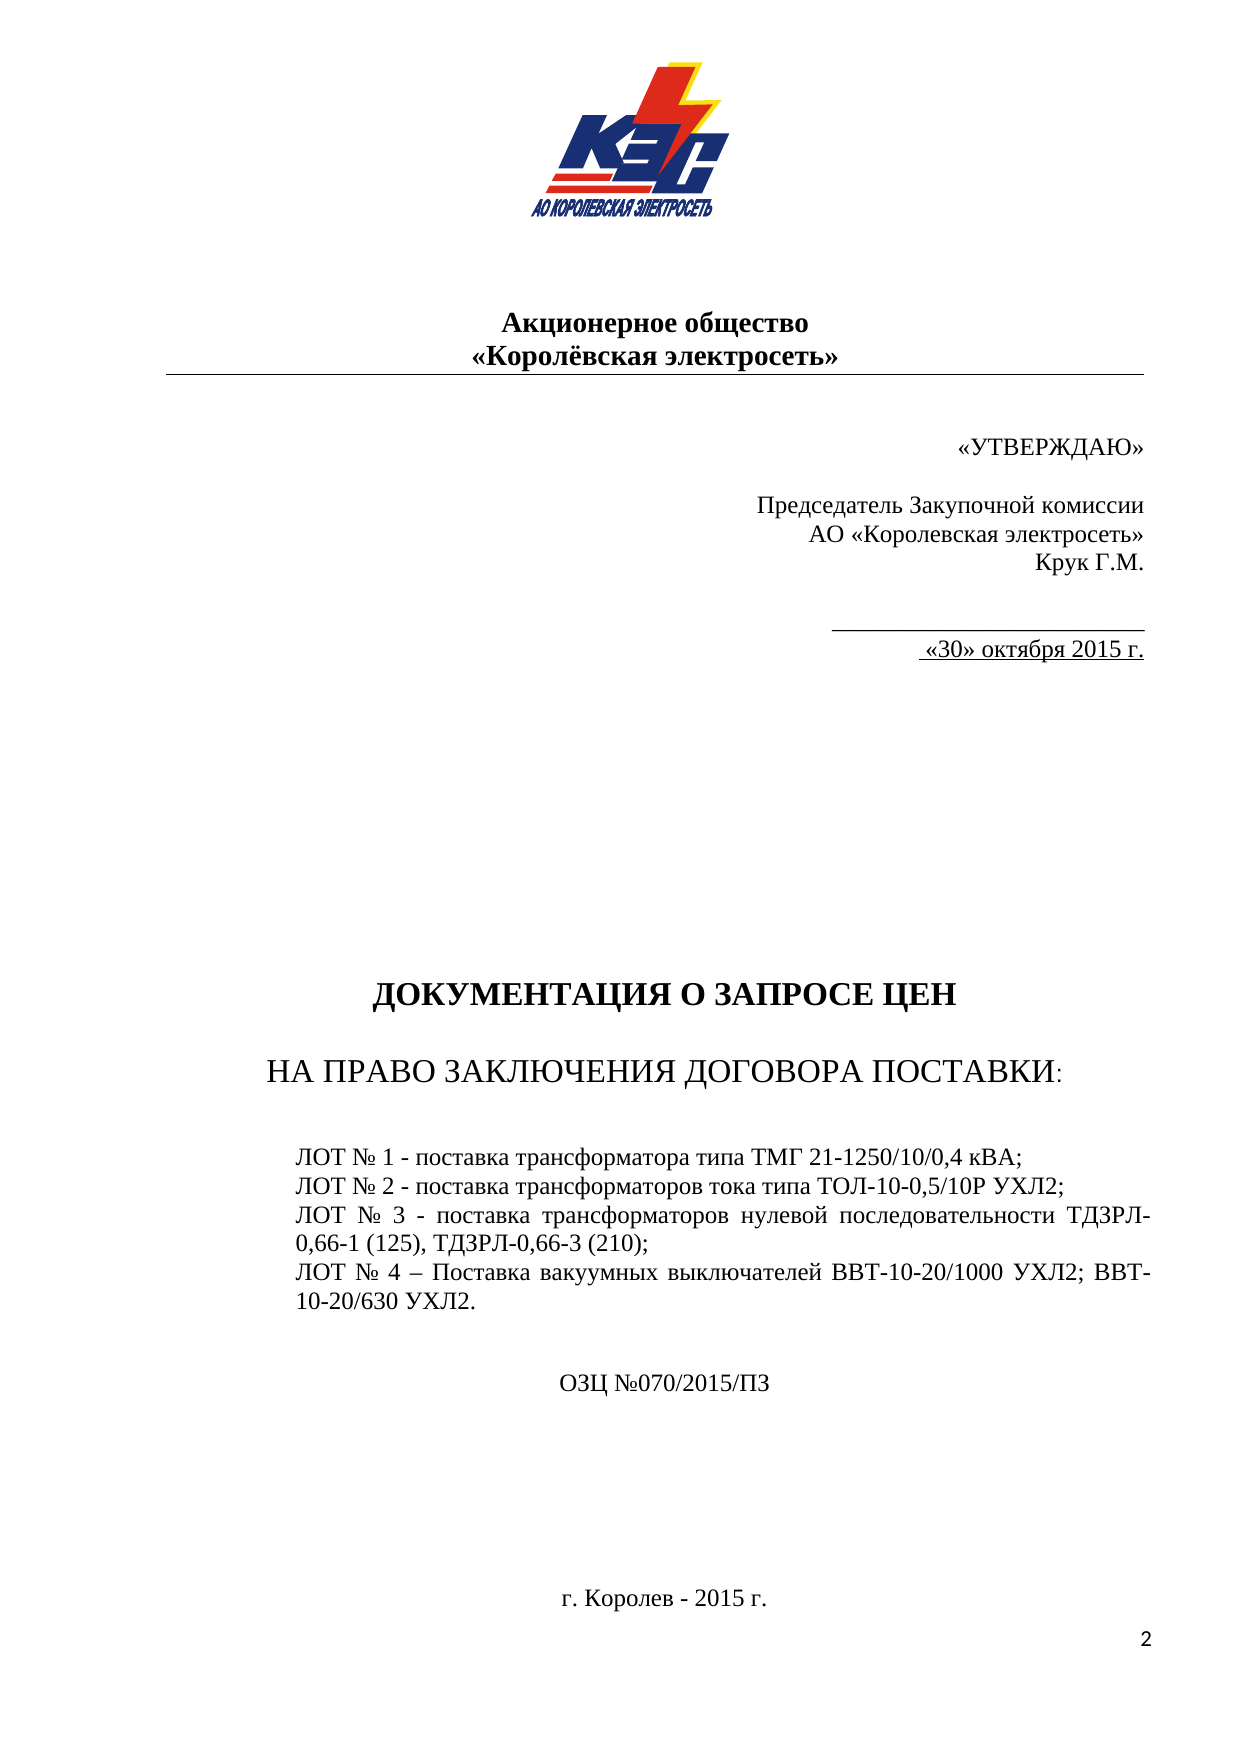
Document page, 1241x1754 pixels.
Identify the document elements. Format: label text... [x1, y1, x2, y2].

title «УТВЕРЖДАЮ» [166, 432, 1144, 461]
text г. Королев - 2015 г. [177, 1583, 1152, 1612]
list ЛОТ № 3 - поставка трансформаторов нулевой последовательности ТДЗРЛ-0,66-1 (125), ТДЗРЛ-0,66-3 (210); [295, 1200, 1152, 1257]
title Акционерное общество [166, 305, 1144, 338]
subtitle ДОКУМЕНТАЦИЯ О ЗАПРОСЕ ЦЕН [177, 974, 1152, 1012]
list ЛОТ № 1 - поставка трансформатора типа ТМГ 21-1250/10/0,4 кВА; [295, 1142, 1152, 1171]
text ОЗЦ №070/2015/ПЗ [177, 1368, 1152, 1396]
title Крук Г.М. [166, 547, 1144, 576]
list ЛОТ № 4 – Поставка вакуумных выключателей ВВТ-10-20/1000 УХЛ2; ВВТ-10-20/630 УХЛ2. [295, 1257, 1152, 1315]
list ЛОТ № 2 - поставка трансформаторов тока типа ТОЛ-10-0,5/10Р УХЛ2; [295, 1171, 1152, 1200]
subtitle НА ПРАВО ЗАКЛЮЧЕНИЯ ДОГОВОРА ПОСТАВКИ: [177, 1051, 1152, 1089]
title Председатель Закупочной комиссии [166, 490, 1144, 519]
title АО «Королевская электросеть» [166, 519, 1144, 547]
title _________________________ [166, 605, 1144, 634]
title «30» октября 2015 г. [166, 634, 1144, 662]
title «Королёвская электросеть» [166, 338, 1144, 374]
